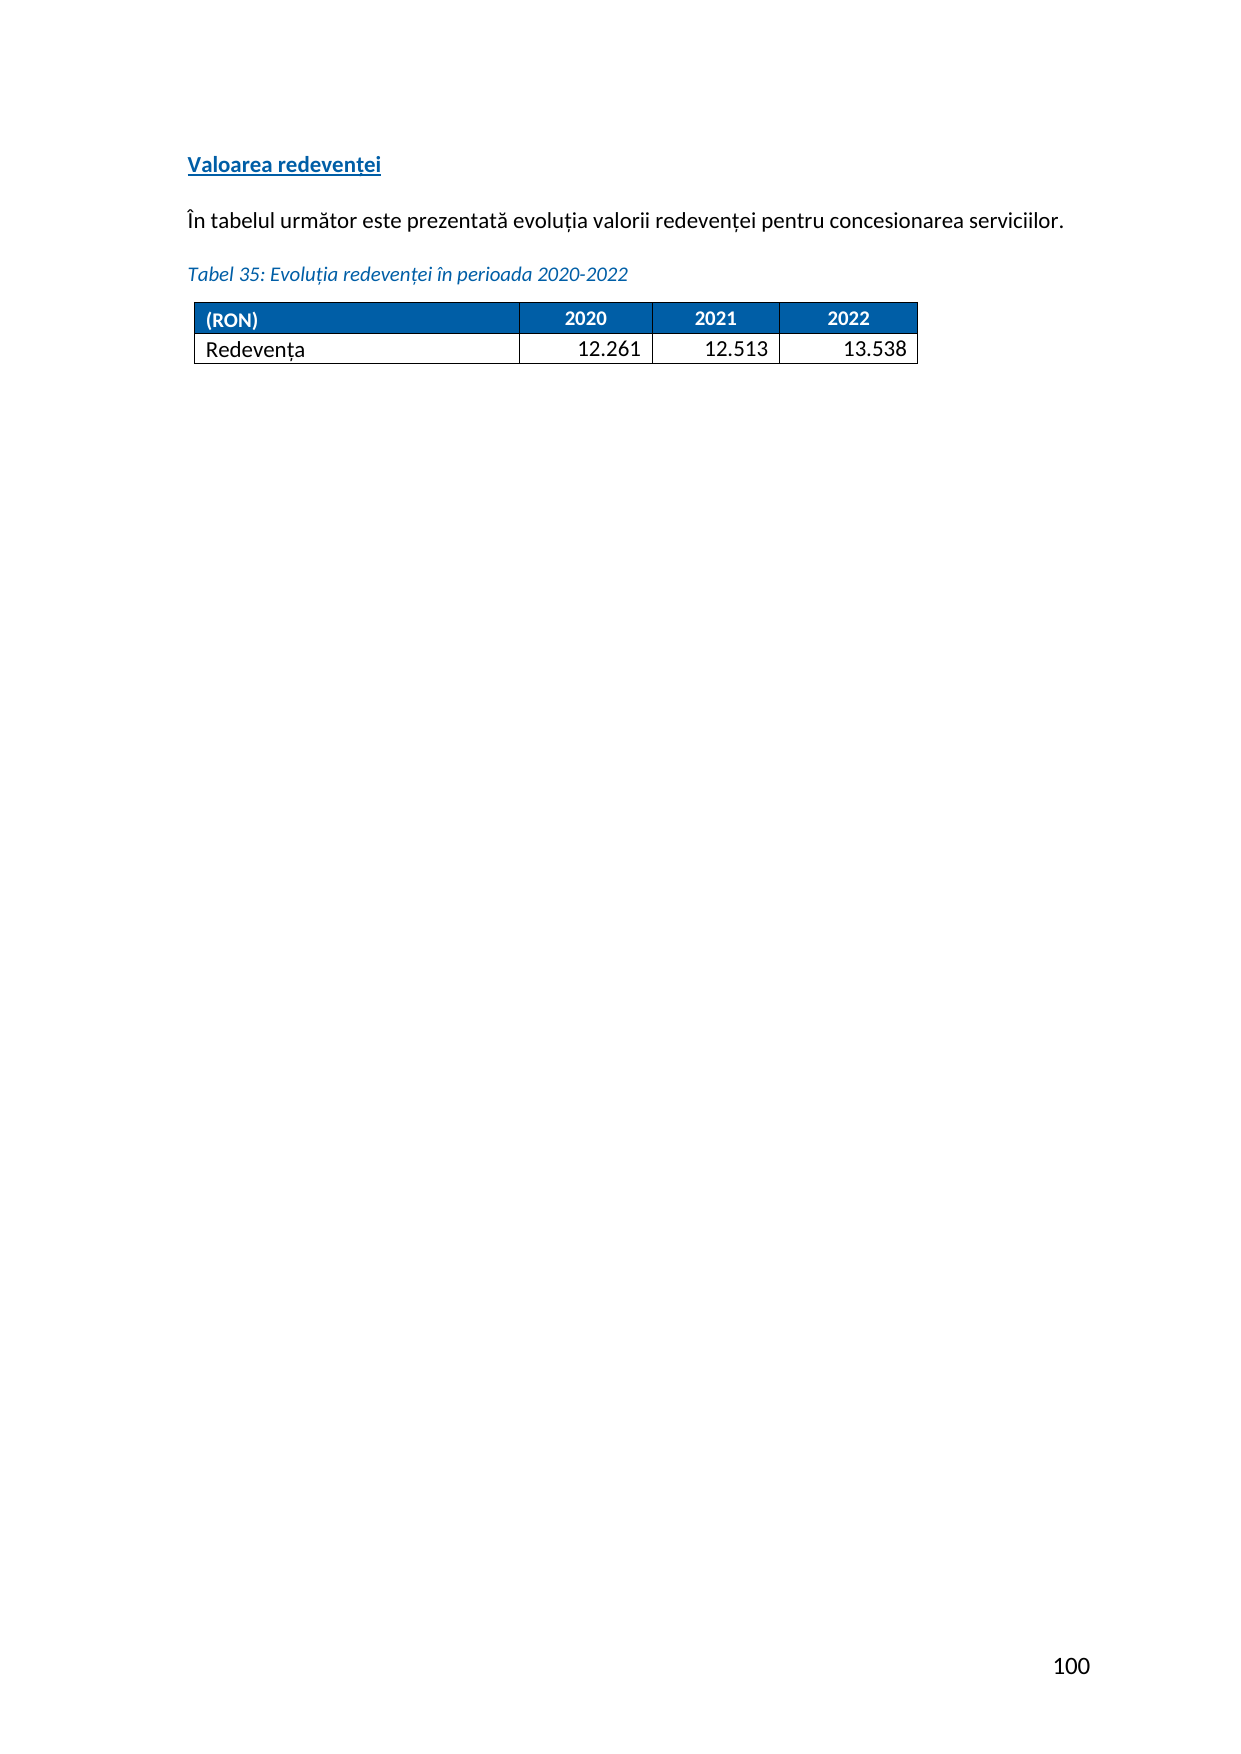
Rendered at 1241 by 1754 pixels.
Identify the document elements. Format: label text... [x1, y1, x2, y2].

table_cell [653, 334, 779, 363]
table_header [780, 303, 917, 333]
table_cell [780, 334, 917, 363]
text Tabel 35: Evoluția redevenței în perioada 2020-2022 [187, 261, 1090, 287]
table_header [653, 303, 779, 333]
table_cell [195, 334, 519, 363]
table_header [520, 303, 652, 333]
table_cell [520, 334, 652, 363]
text Valoarea redevenței [187, 150, 1090, 178]
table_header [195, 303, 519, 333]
text În tabelul următor este prezentată evoluția valorii redevenței pentru concesionarea serviciilor. [187, 206, 1090, 234]
